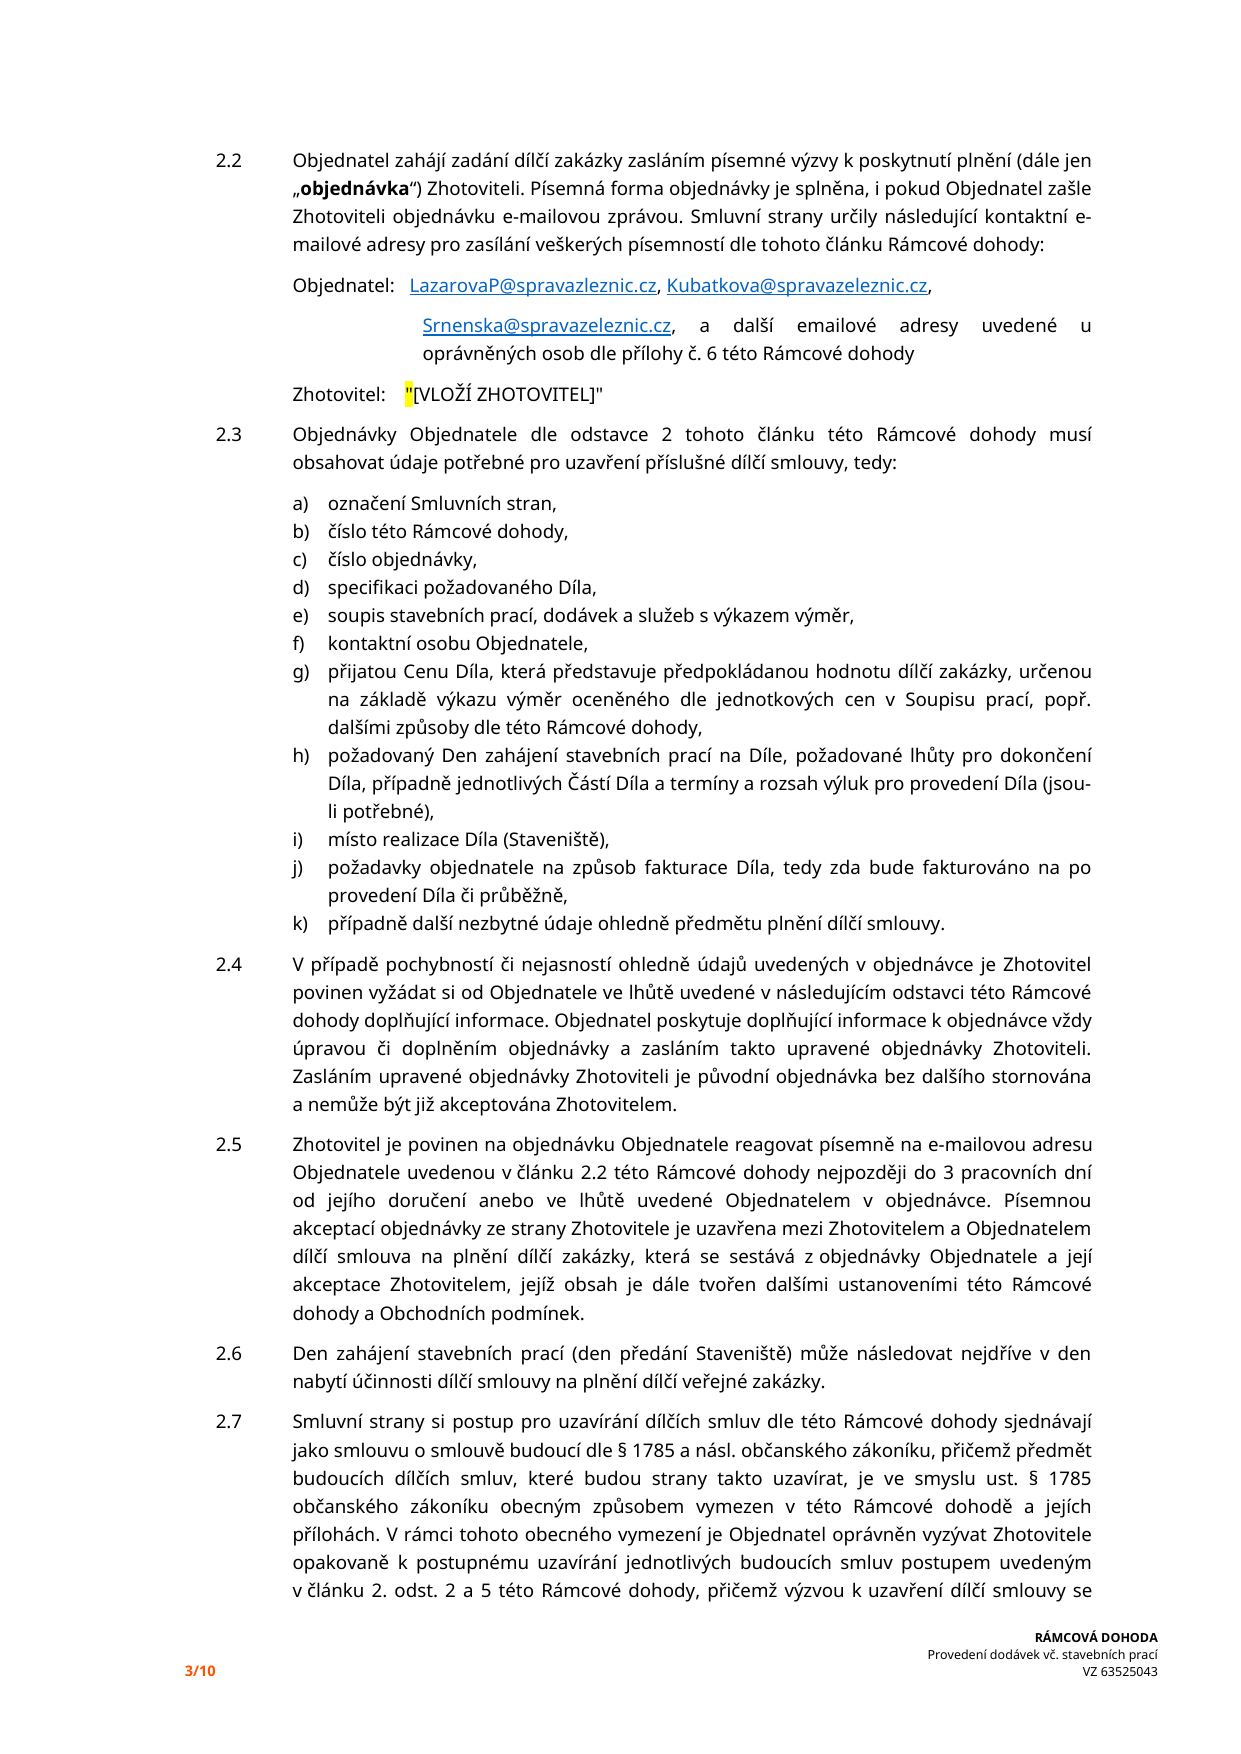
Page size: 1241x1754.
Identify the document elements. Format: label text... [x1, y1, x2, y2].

text označení Smluvních stran, [292, 490, 1093, 516]
text Zhotovitel je povinen na objednávku Objednatele reagovat písemně na e-mailovou adresu Objednatele uvedenou v článku 2.2 této Rámcové dohody nejpozději do 3 pracovních dní od jejího doručení anebo ve lhůtě uvedené Objednatelem v objednávce. Písemnou akceptací objednávky ze strany Zhotovitele je uzavřena mezi Zhotovitelem a Objednatelem dílčí smlouva na plnění dílčí zakázky, která se sestává z objednávky Objednatele a její akceptace Zhotovitelem, jejíž obsah je dále tvořen dalšími ustanoveními této Rámcové dohody a Obchodních podmínek. [216, 1132, 1093, 1325]
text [216, 1409, 1093, 1602]
text místo realizace Díla (Staveniště), [292, 826, 1093, 852]
text případně další nezbytné údaje ohledně předmětu plnění dílčí smlouvy. [292, 911, 1093, 936]
text Objednatel: LazarovaP@spravazleznic.cz, Kubatkova@spravazeleznic.cz, [292, 272, 1093, 298]
text Zhotovitel: [292, 381, 405, 407]
text Den zahájení stavebních prací (den předání Staveniště) může následovat nejdříve v den nabytí účinnosti dílčí smlouvy na plnění dílčí veřejné zakázky. [216, 1340, 1093, 1394]
text Objednatel zahájí zadání dílčí zakázky zasláním písemné výzvy k poskytnutí plnění (dále jen „objednávka“) Zhotoviteli. Písemná forma objednávky je splněna, i pokud Objednatel zašle Zhotoviteli objednávku e-mailovou zprávou. Smluvní strany určily následující kontaktní e-mailové adresy pro zasílání veškerých písemností dle tohoto článku Rámcové dohody: [216, 147, 1093, 257]
text přijatou Cenu Díla, která představuje předpokládanou hodnotu dílčí zakázky, určenou na základě výkazu výměr oceněného dle jednotkových cen v Soupisu prací, popř. dalšími způsoby dle této Rámcové dohody, [292, 658, 1093, 740]
text číslo objednávky, [292, 546, 1093, 572]
text soupis stavebních prací, dodávek a služeb s výkazem výměr, [292, 602, 1093, 628]
text požadovaný Den zahájení stavebních prací na Díle, požadované lhůty pro dokončení Díla, případně jednotlivých Částí Díla a termíny a rozsah výluk pro provedení Díla (jsou-li potřebné), [292, 742, 1093, 824]
text Zhotovitel: [413, 381, 1093, 407]
text kontaktní osobu Objednatele, [292, 630, 1093, 656]
text Srnenska@spravazeleznic.cz, a další emailové adresy uvedené u oprávněných osob dle přílohy č. 6 této Rámcové dohody [422, 313, 1093, 366]
text V případě pochybností či nejasností ohledně údajů uvedených v objednávce je Zhotovitel povinen vyžádat si od Objednatele ve lhůtě uvedené v následujícím odstavci této Rámcové dohody doplňující informace. Objednatel poskytuje doplňující informace k objednávce vždy úpravou či doplněním objednávky a zasláním takto upravené objednávky Zhotoviteli. Zasláním upravené objednávky Zhotoviteli je původní objednávka bez dalšího stornována a nemůže být již akceptována Zhotovitelem. [216, 951, 1093, 1117]
text číslo této Rámcové dohody, [292, 518, 1093, 544]
text Objednávky Objednatele dle odstavce 2 tohoto článku této Rámcové dohody musí obsahovat údaje potřebné pro uzavření příslušné dílčí smlouvy, tedy: [216, 422, 1093, 475]
text požadavky objednatele na způsob fakturace Díla, tedy zda bude fakturováno na po provedení Díla či průběžně, [292, 854, 1093, 908]
text specifikaci požadovaného Díla, [292, 574, 1093, 600]
